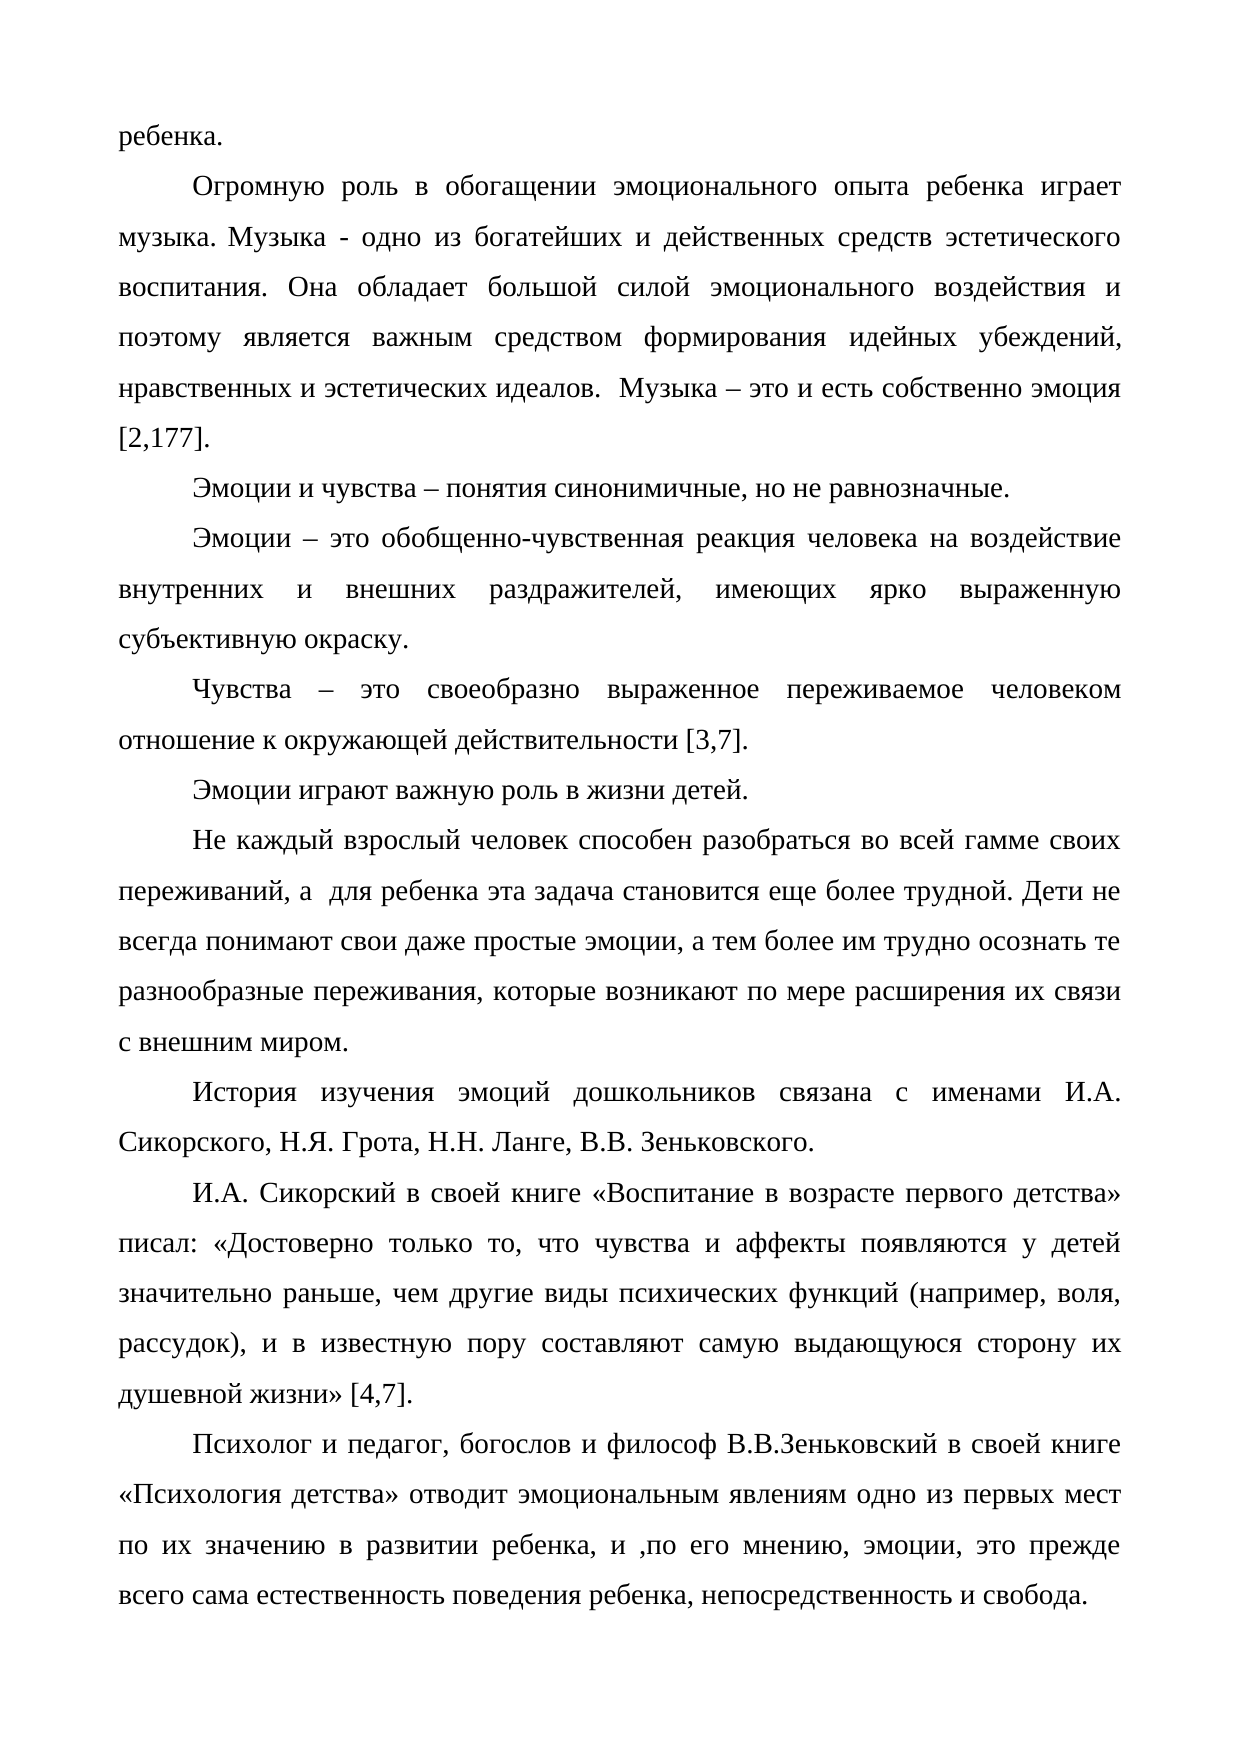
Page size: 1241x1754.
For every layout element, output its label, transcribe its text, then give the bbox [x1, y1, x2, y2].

text Психолог и педагог, богослов и философ В.В.Зеньковский в своей книге «Психология детства» отводит эмоциональным явлениям одно из первых мест по их значению в развитии ребенка, и ,по его мнению, эмоции, это прежде всего сама естественность поведения ребенка, непосредственность и свобода. [118, 1426, 1122, 1611]
text История изучения эмоций дошкольников связана с именами И.А. Сикорского, Н.Я. Грота, Н.Н. Ланге, В.В. Зеньковского. [118, 1074, 1122, 1158]
text И.А. Сикорский в своей книге «Воспитание в возрасте первого детства» писал: «Достоверно только то, что чувства и аффекты появляются у детей значительно раньше, чем другие виды психических функций (например, воля, рассудок), и в известную пору составляют самую выдающуюся сторону их душевной жизни» [4,7]. [118, 1175, 1122, 1409]
text Эмоции – это обобщенно-чувственная реакция человека на воздействие внутренних и внешних раздражителей, имеющих ярко выраженную субъективную окраску. [118, 521, 1122, 655]
text Чувства – это своеобразно выраженное переживаемое человеком отношение к окружающей действительности [3,7]. [118, 672, 1122, 755]
text Не каждый взрослый человек способен разобраться во всей гамме своих переживаний, а для ребенка эта задача становится еще более трудной. Дети не всегда понимают свои даже простые эмоции, а тем более им трудно осознать те разнообразные переживания, которые возникают по мере расширения их связи с внешним миром. [118, 822, 1122, 1057]
text Огромную роль в обогащении эмоционального опыта ребенка играет музыка. Музыка - одно из богатейших и действенных средств эстетического воспитания. Она обладает большой силой эмоционального воздействия и поэтому является важным средством формирования идейных убеждений, нравственных и эстетических идеалов. Музыка – это и есть собственно эмоция [2,177]. [118, 168, 1122, 453]
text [118, 118, 1122, 152]
text Эмоции играют важную роль в жизни детей. [118, 772, 1122, 806]
text Эмоции и чувства – понятия синонимичные, но не равнозначные. [118, 470, 1122, 504]
